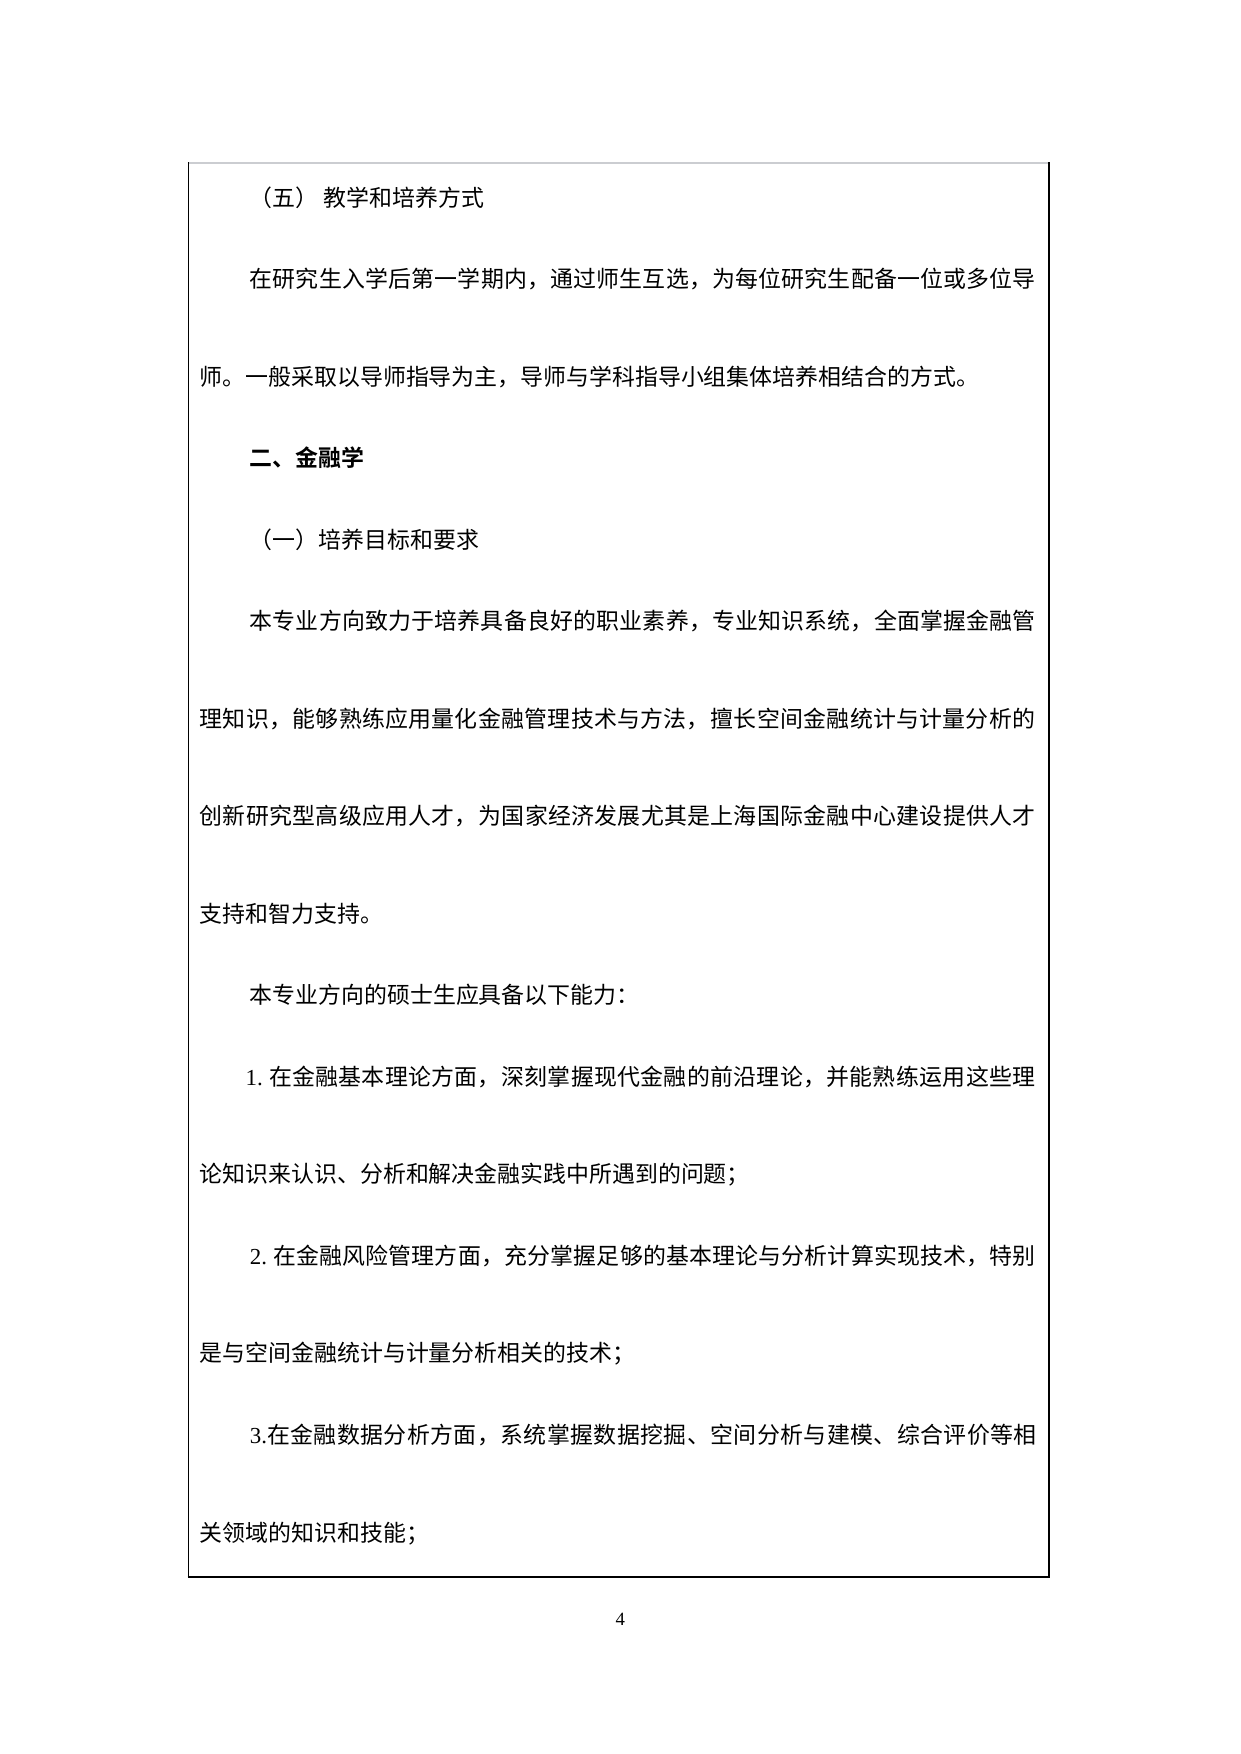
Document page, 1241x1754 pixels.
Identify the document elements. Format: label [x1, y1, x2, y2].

table_cell [189, 164, 1048, 1576]
